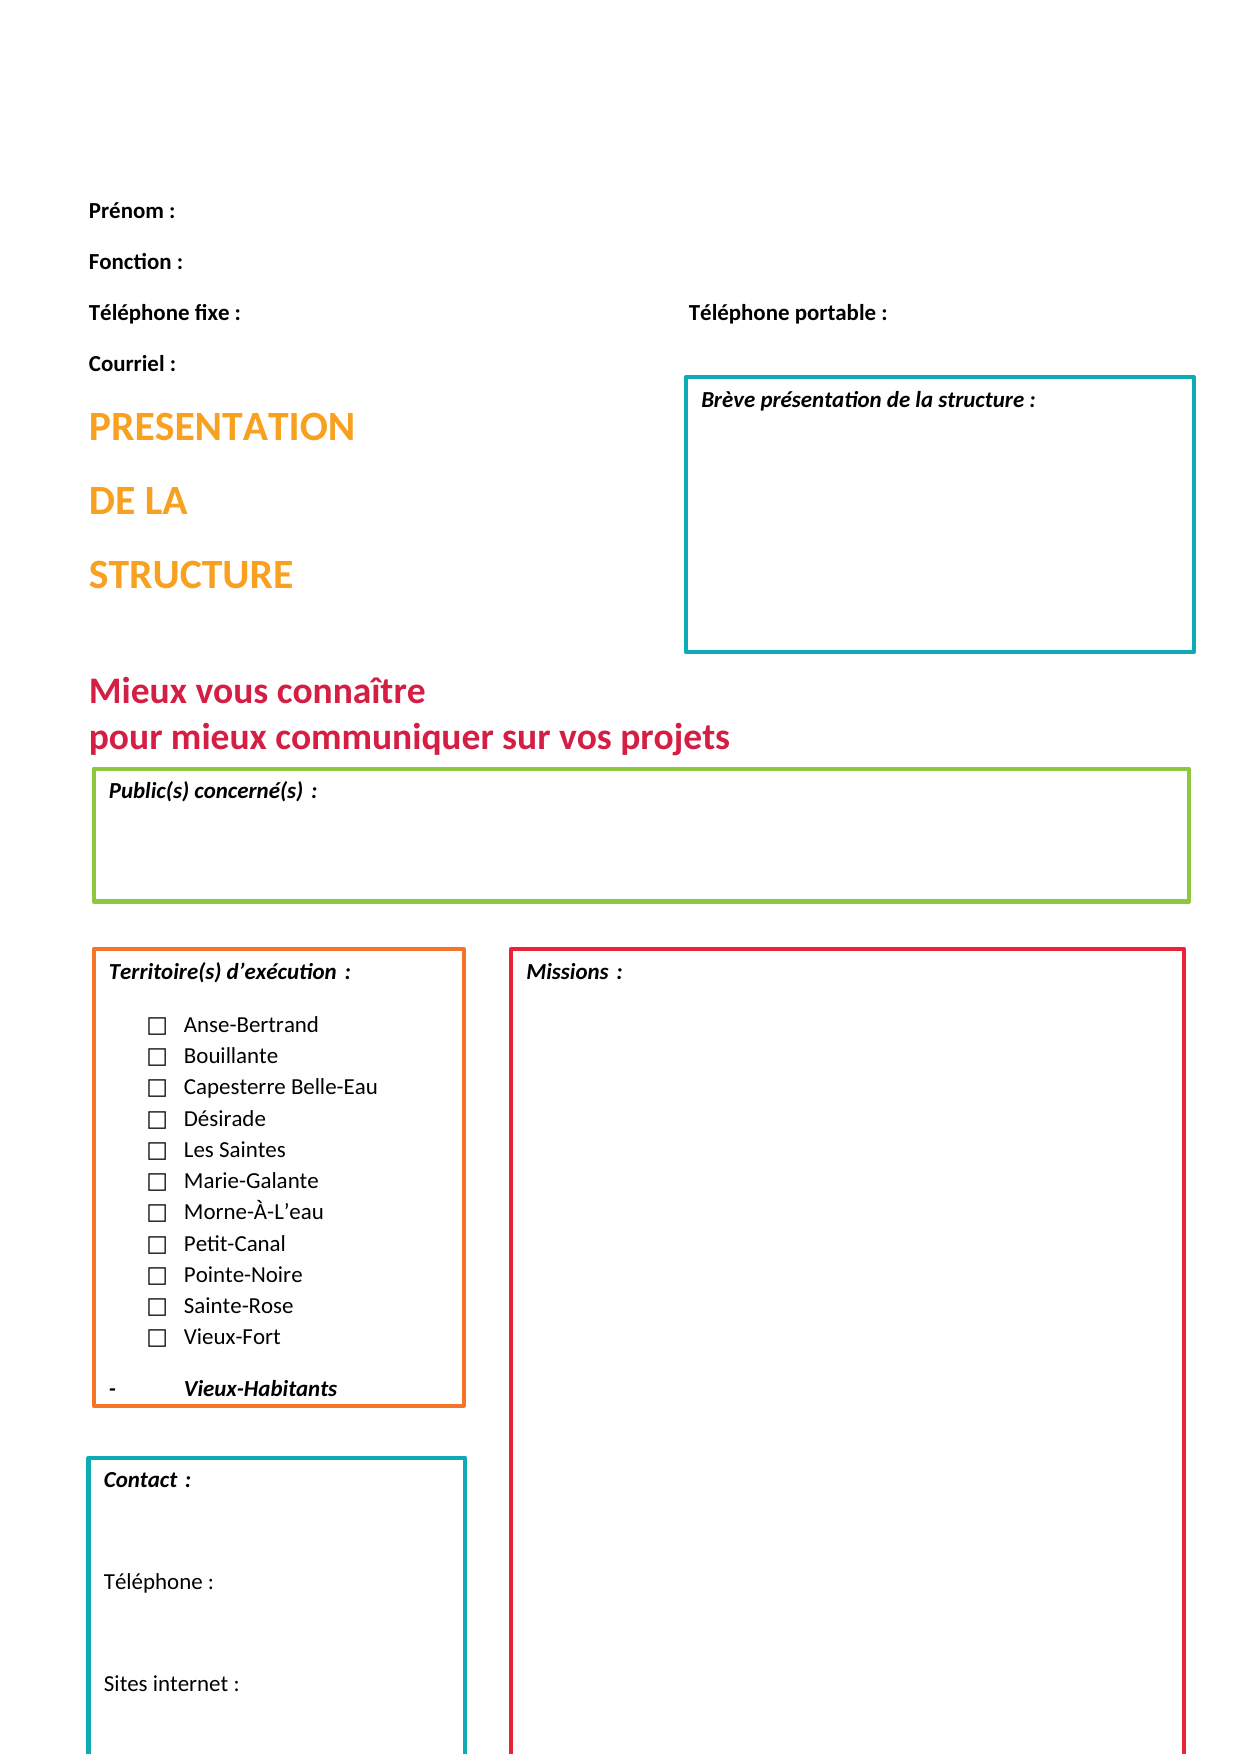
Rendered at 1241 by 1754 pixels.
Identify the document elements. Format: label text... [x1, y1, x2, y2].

text pour mieux communiquer sur vos projets [89, 713, 1152, 759]
text Téléphone fixe : Téléphone portable : [89, 298, 1152, 326]
text STRUCTURE [89, 548, 684, 599]
text Fonction : [89, 247, 1152, 276]
text Prénom : [89, 197, 1152, 224]
text Mieux vous connaître [89, 667, 1152, 713]
text PRESENTATION [89, 400, 684, 451]
text Courriel : [89, 349, 1152, 377]
text DE LA [89, 474, 684, 525]
